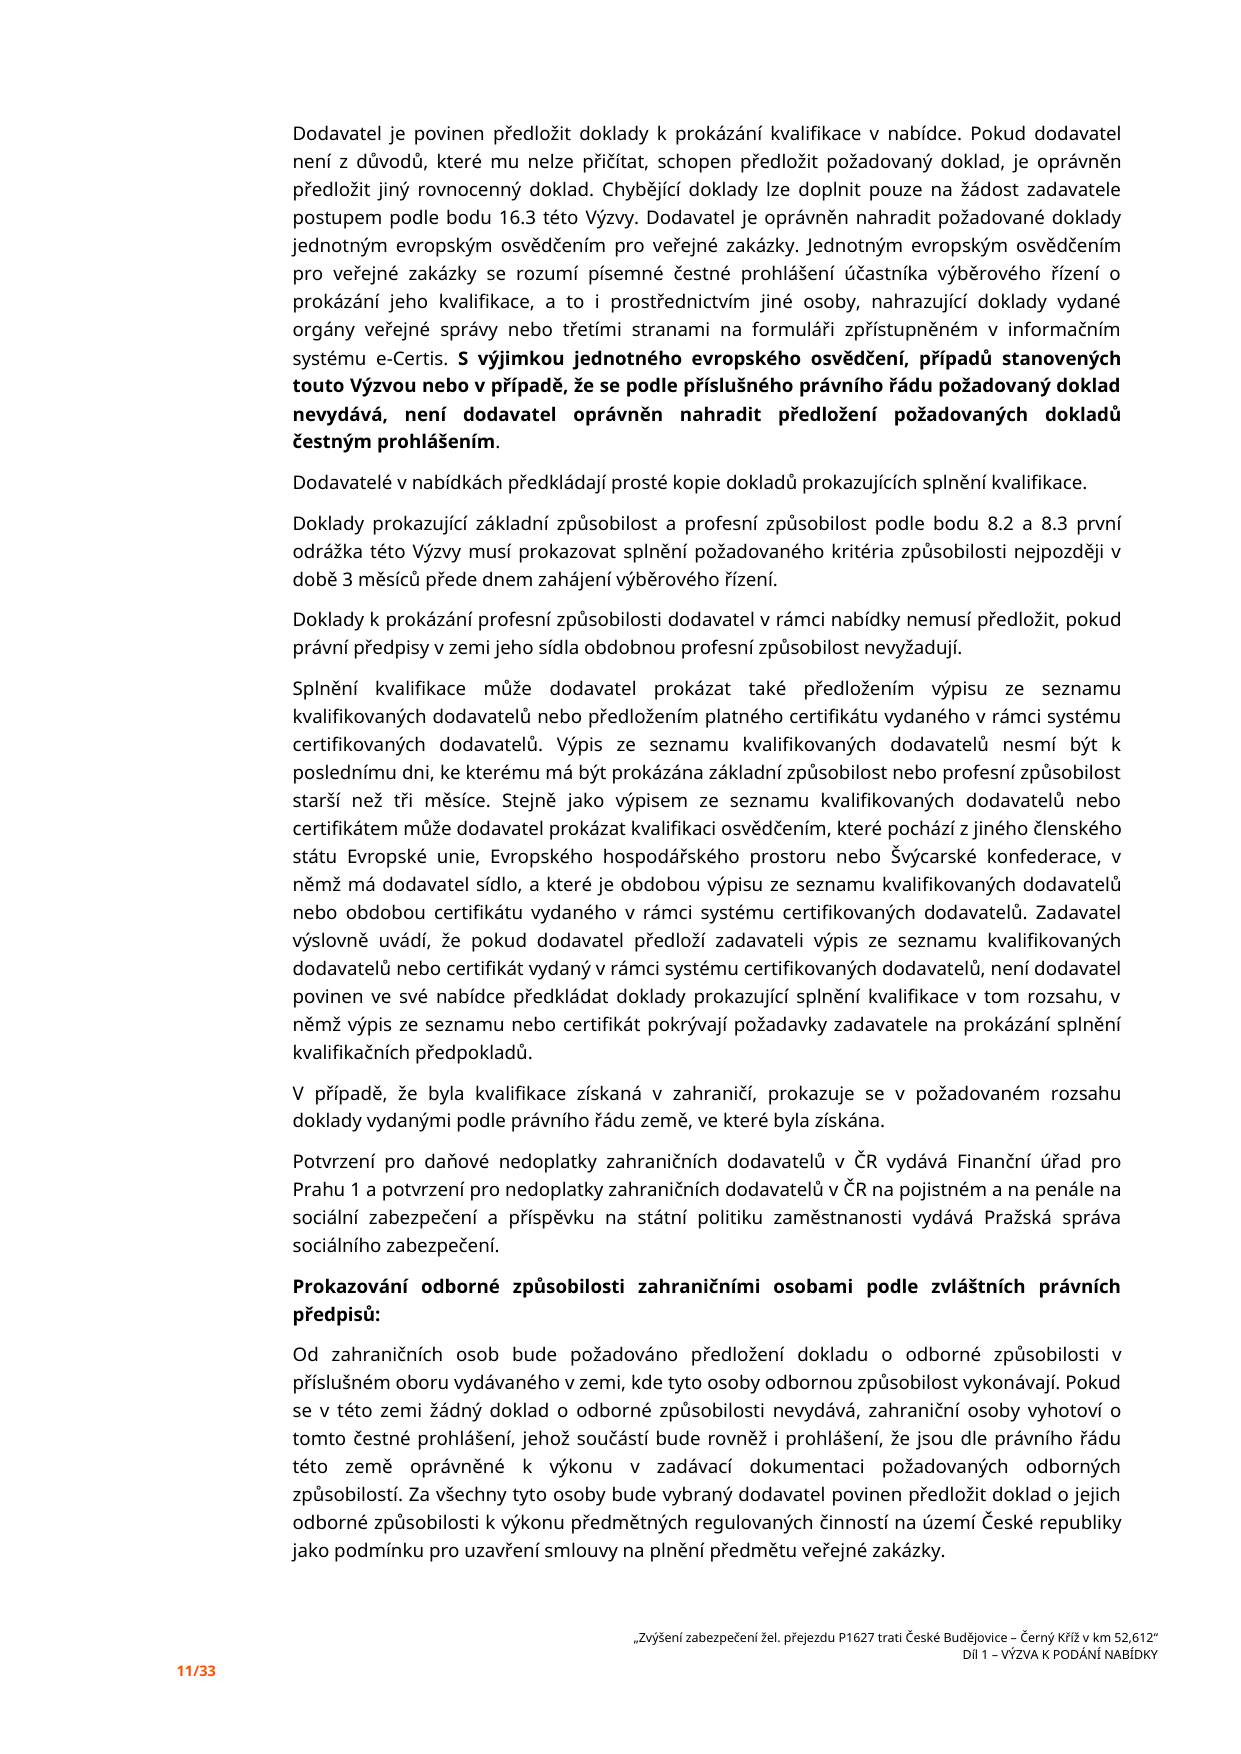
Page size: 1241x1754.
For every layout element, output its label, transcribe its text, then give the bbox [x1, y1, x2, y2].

text V případě, že byla kvalifikace získaná v zahraničí, prokazuje se v požadovaném rozsahu doklady vydanými podle právního řádu země, ve které byla získána. [292, 1080, 1122, 1133]
text Splnění kvalifikace může dodavatel prokázat také předložením výpisu ze seznamu kvalifikovaných dodavatelů nebo předložením platného certifikátu vydaného v rámci systému certifikovaných dodavatelů. Výpis ze seznamu kvalifikovaných dodavatelů nesmí být k poslednímu dni, ke kterému má být prokázána základní způsobilost nebo profesní způsobilost starší než tři měsíce. Stejně jako výpisem ze seznamu kvalifikovaných dodavatelů nebo certifikátem může dodavatel prokázat kvalifikaci osvědčením, které pochází z jiného členského státu Evropské unie, Evropského hospodářského prostoru nebo Švýcarské konfederace, v němž má dodavatel sídlo, a které je obdobou výpisu ze seznamu kvalifikovaných dodavatelů nebo obdobou certifikátu vydaného v rámci systému certifikovaných dodavatelů. Zadavatel výslovně uvádí, že pokud dodavatel předloží zadavateli výpis ze seznamu kvalifikovaných dodavatelů nebo certifikát vydaný v rámci systému certifikovaných dodavatelů, není dodavatel povinen ve své nabídce předkládat doklady prokazující splnění kvalifikace v tom rozsahu, v němž výpis ze seznamu nebo certifikát pokrývají požadavky zadavatele na prokázání splnění kvalifikačních předpokladů. [292, 675, 1122, 1065]
text Od zahraničních osob bude požadováno předložení dokladu o odborné způsobilosti v příslušném oboru vydávaného v zemi, kde tyto osoby odbornou způsobilost vykonávají. Pokud se v této zemi žádný doklad o odborné způsobilosti nevydává, zahraniční osoby vyhotoví o tomto čestné prohlášení, jehož součástí bude rovněž i prohlášení, že jsou dle právního řádu této země oprávněné k výkonu v zadávací dokumentaci požadovaných odborných způsobilostí. Za všechny tyto osoby bude vybraný dodavatel povinen předložit doklad o jejich odborné způsobilosti k výkonu předmětných regulovaných činností na území České republiky jako podmínku pro uzavření smlouvy na plnění předmětu veřejné zakázky. [292, 1341, 1122, 1563]
text Potvrzení pro daňové nedoplatky zahraničních dodavatelů v ČR vydává Finanční úřad pro Prahu 1 a potvrzení pro nedoplatky zahraničních dodavatelů v ČR na pojistném a na penále na sociální zabezpečení a příspěvku na státní politiku zaměstnanosti vydává Pražská správa sociálního zabezpečení. [292, 1148, 1122, 1258]
text Dodavatelé v nabídkách předkládají prosté kopie dokladů prokazujících splnění kvalifikace. [292, 469, 1122, 495]
text Dodavatel je povinen předložit doklady k prokázání kvalifikace v nabídce. Pokud dodavatel není z důvodů, které mu nelze přičítat, schopen předložit požadovaný doklad, je oprávněn předložit jiný rovnocenný doklad. Chybějící doklady lze doplnit pouze na žádost zadavatele postupem podle bodu 16.3 této Výzvy. Dodavatel je oprávněn nahradit požadované doklady jednotným evropským osvědčením pro veřejné zakázky. Jednotným evropským osvědčením pro veřejné zakázky se rozumí písemné čestné prohlášení účastníka výběrového řízení o prokázání jeho kvalifikace, a to i prostřednictvím jiné osoby, nahrazující doklady vydané orgány veřejné správy nebo třetími stranami na formuláři zpřístupněném v informačním systému e-Certis. S výjimkou jednotného evropského osvědčení, případů stanovených touto Výzvou nebo v případě, že se podle příslušného právního řádu požadovaný doklad nevydává, není dodavatel oprávněn nahradit předložení požadovaných dokladů čestným prohlášením. [292, 121, 1122, 454]
text Prokazování odborné způsobilosti zahraničními osobami podle zvláštních právních předpisů: [292, 1273, 1122, 1326]
text Doklady prokazující základní způsobilost a profesní způsobilost podle bodu 8.2 a 8.3 první odrážka této Výzvy musí prokazovat splnění požadovaného kritéria způsobilosti nejpozději v době 3 měsíců přede dnem zahájení výběrového řízení. [292, 510, 1122, 591]
text Doklady k prokázání profesní způsobilosti dodavatel v rámci nabídky nemusí předložit, pokud právní předpisy v zemi jeho sídla obdobnou profesní způsobilost nevyžadují. [292, 606, 1122, 660]
